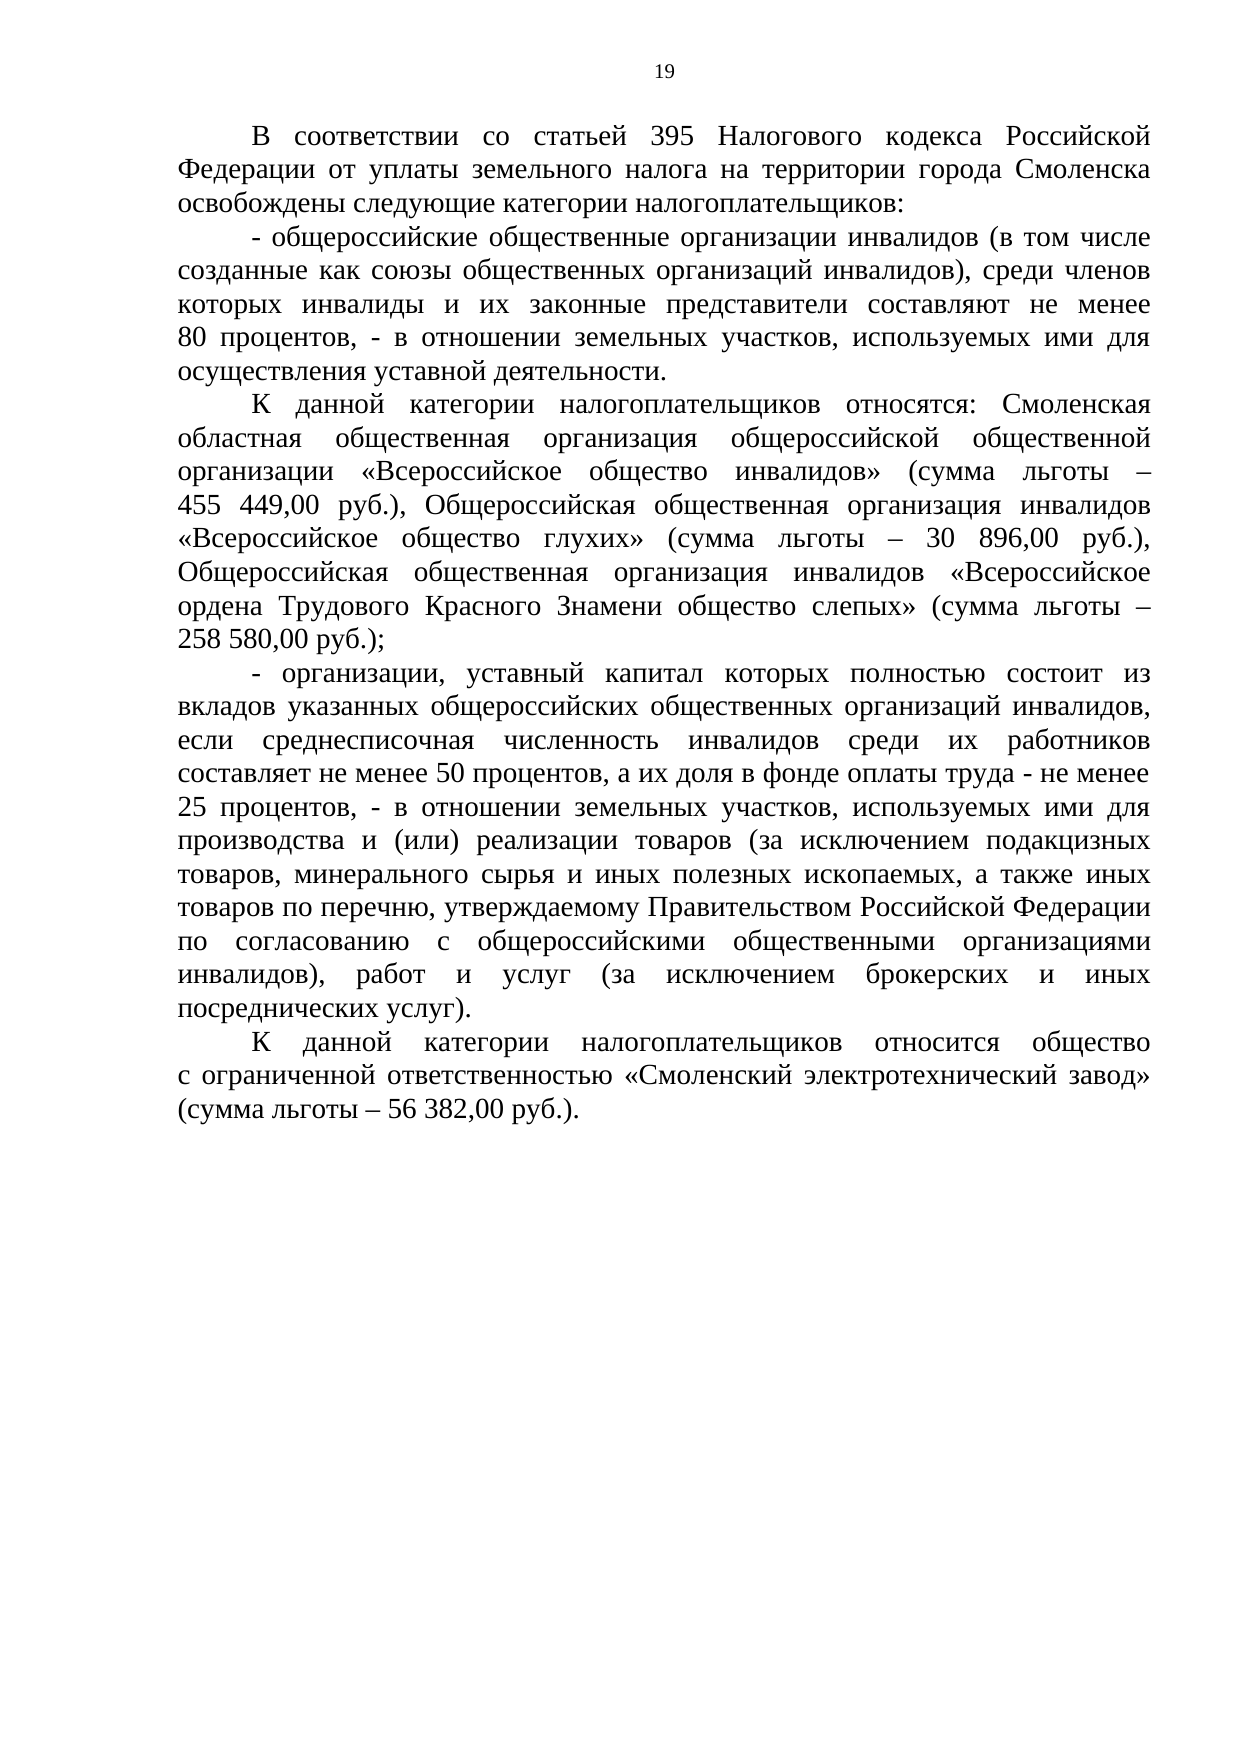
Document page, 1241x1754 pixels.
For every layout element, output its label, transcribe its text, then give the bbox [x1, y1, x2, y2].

text В соответствии со статьей 395 Налогового кодекса Российской Федерации от уплаты земельного налога на территории города Смоленска освобождены следующие категории налогоплательщиков: [177, 118, 1152, 219]
text К данной категории налогоплательщиков относится общество с ограниченной ответственностью «Смоленский электротехнический завод» (сумма льготы – 56 382,00 руб.). [177, 1024, 1152, 1124]
text - общероссийские общественные организации инвалидов (в том числе созданные как союзы общественных организаций инвалидов), среди членов которых инвалиды и их законные представители составляют не менее 80 процентов, - в отношении земельных участков, используемых ими для осуществления уставной деятельности. [177, 219, 1152, 386]
text - организации, уставный капитал которых полностью состоит из вкладов указанных общероссийских общественных организаций инвалидов, если среднесписочная численность инвалидов среди их работников составляет не менее 50 процентов, а их доля в фонде оплаты труда - не менее 25 процентов, - в отношении земельных участков, используемых ими для производства и (или) реализации товаров (за исключением подакцизных товаров, минерального сырья и иных полезных ископаемых, а также иных товаров по перечню, утверждаемому Правительством Российской Федерации по согласованию с общероссийскими общественными организациями инвалидов), работ и услуг (за исключением брокерских и иных посреднических услуг). [177, 655, 1152, 1024]
text К данной категории налогоплательщиков относятся: Смоленская областная общественная организация общероссийской общественной организации «Всероссийское общество инвалидов» (сумма льготы – 455 449,00 руб.), Общероссийская общественная организация инвалидов «Всероссийское общество глухих» (сумма льготы – 30 896,00 руб.), Общероссийская общественная организация инвалидов «Всероссийское ордена Трудового Красного Знамени общество слепых» (сумма льготы – 258 580,00 руб.); [177, 386, 1152, 655]
